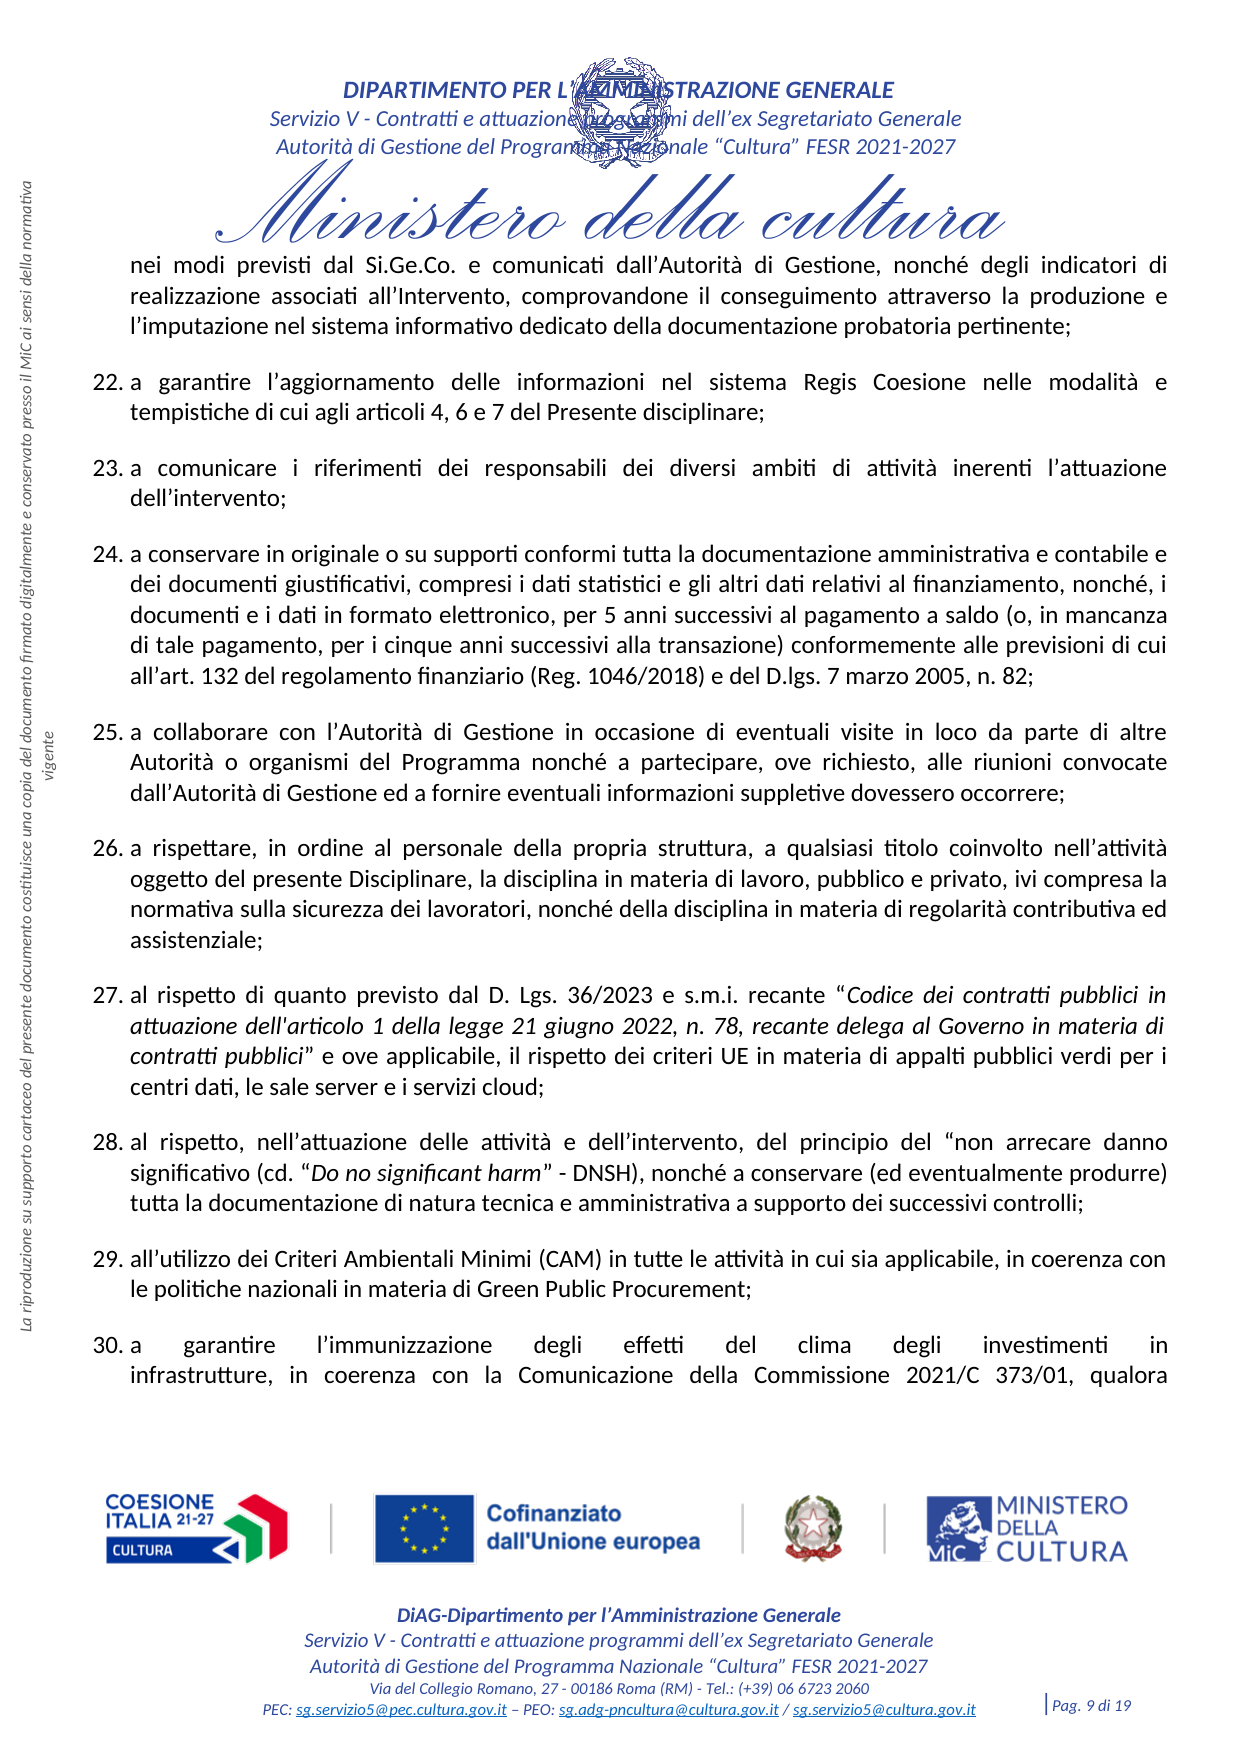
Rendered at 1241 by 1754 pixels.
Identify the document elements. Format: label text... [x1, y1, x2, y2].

picture [923, 141, 930, 153]
list a comunicare i riferimenti dei responsabili dei diversi ambiti di attività inerenti l’attuazione dell’intervento; [92, 452, 1169, 513]
list a collaborare con l’Autorità di Gestione in occasione di eventuali visite in loco da parte di altre Autorità o organismi del Programma nonché a partecipare, ove richiesto, alle riunioni convocate dall’Autorità di Gestione ed a fornire eventuali informazioni suppletive dovessero occorrere; [92, 716, 1169, 807]
picture [70, 1477, 1164, 1584]
list a conservare in originale o su supporti conformi tutta la documentazione amministrativa e contabile e dei documenti giustificativi, compresi i dati statistici e gli altri dati relativi al finanziamento, nonché, i documenti e i dati in formato elettronico, per 5 anni successivi al pagamento a saldo (o, in mancanza di tale pagamento, per i cinque anni successivi alla transazione) conformemente alle previsioni di cui all’art. 132 del regolamento finanziario (Reg. 1046/2018) e del D.lgs. 7 marzo 2005, n. 82; [92, 538, 1169, 691]
picture [206, 52, 1034, 196]
list a rispettare, in ordine al personale della propria struttura, a qualsiasi titolo coinvolto nell’attività oggetto del presente Disciplinare, la disciplina in materia di lavoro, pubblico e privato, ivi compresa la normativa sulla sicurezza dei lavoratori, nonché della disciplina in materia di regolarità contributiva ed assistenziale; [92, 832, 1169, 954]
picture [869, 141, 876, 153]
list all’utilizzo dei Criteri Ambientali Minimi (CAM) in tutte le attività in cui sia applicabile, in coerenza con le politiche nazionali in materia di Green Public Procurement; [92, 1243, 1169, 1304]
list a garantire l’aggiornamento delle informazioni nel sistema Regis Coesione nelle modalità e tempistiche di cui agli articoli 4, 6 e 7 del Presente disciplinare; [92, 366, 1169, 427]
picture [280, 141, 285, 149]
picture [469, 144, 475, 153]
picture [361, 144, 367, 153]
list al rispetto, nell’attuazione delle attività e dell’intervento, del principio del “non arrecare danno significativo (cd. “Do no significant harm” - DNSH), nonché a conservare (ed eventualmente produrre) tutta la documentazione di natura tecnica e amministrativa a supporto dei successivi controlli; [92, 1126, 1169, 1218]
list al rispetto di quanto previsto dal D. Lgs. 36/2023 e s.m.i. recante “Codice dei contratti pubblici in attuazione dell'articolo 1 della legge 21 giugno 2022, n. 78, recante delega al Governo in materia di contratti pubblici” e ove applicabile, il rispetto dei criteri UE in materia di appalti pubblici verdi per i centri dati, le sale server e i servizi cloud; [92, 979, 1169, 1101]
